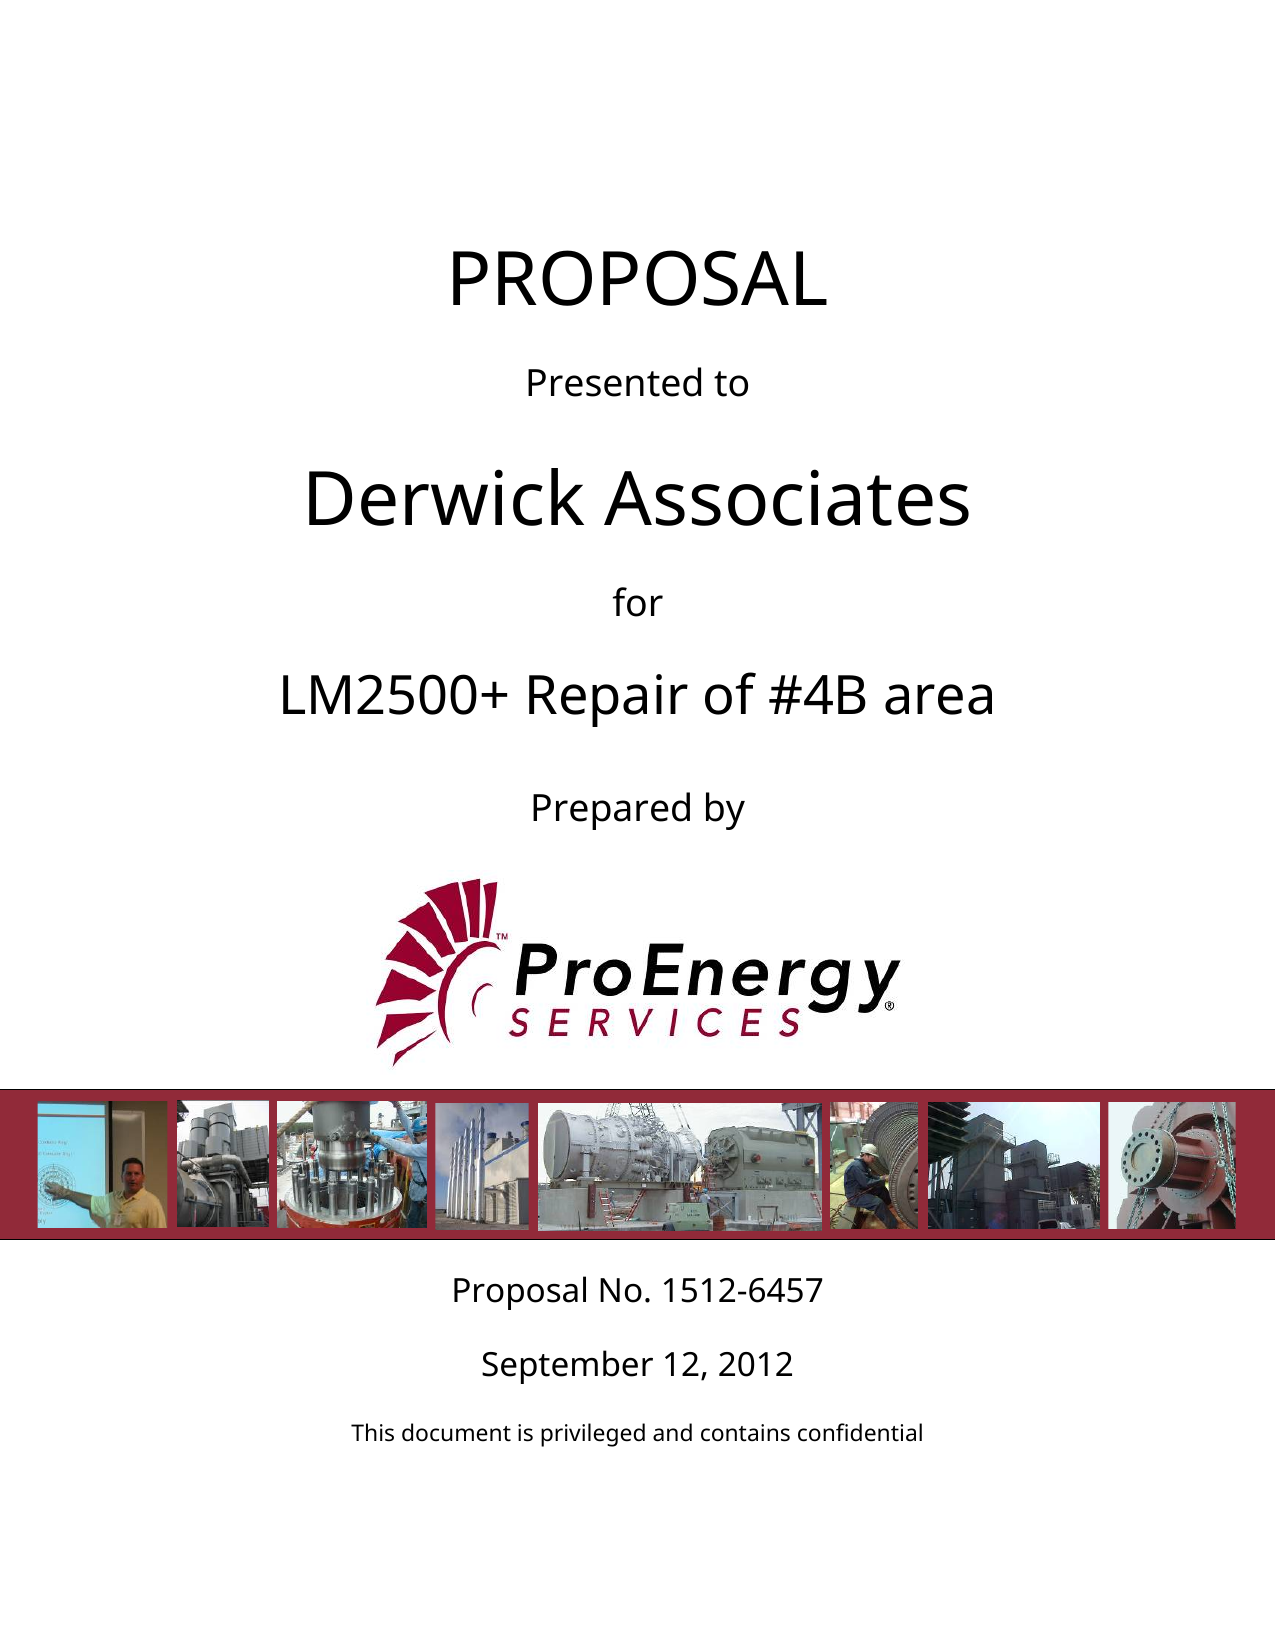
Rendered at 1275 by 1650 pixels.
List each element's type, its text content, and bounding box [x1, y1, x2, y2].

picture [830, 1102, 918, 1229]
picture [277, 1101, 427, 1228]
text Presented to [150, 356, 1125, 407]
text Derwick Associates [150, 445, 1125, 548]
text September 12, 2012 [150, 1341, 1125, 1386]
picture [928, 1102, 1100, 1229]
text This document is privileged and contains confidential [150, 1417, 1125, 1448]
text Prepared by [150, 781, 1125, 832]
picture [1108, 1102, 1236, 1229]
text PROPOSAL [150, 225, 1125, 327]
picture [538, 1103, 822, 1231]
text LM2500+ Repair of #4B area [150, 656, 1125, 730]
picture [177, 1100, 269, 1227]
picture [366, 870, 909, 1075]
text Proposal No. 1512-6457 [150, 1266, 1125, 1312]
text for [150, 576, 1125, 627]
picture [435, 1103, 529, 1230]
picture [37, 1101, 168, 1228]
